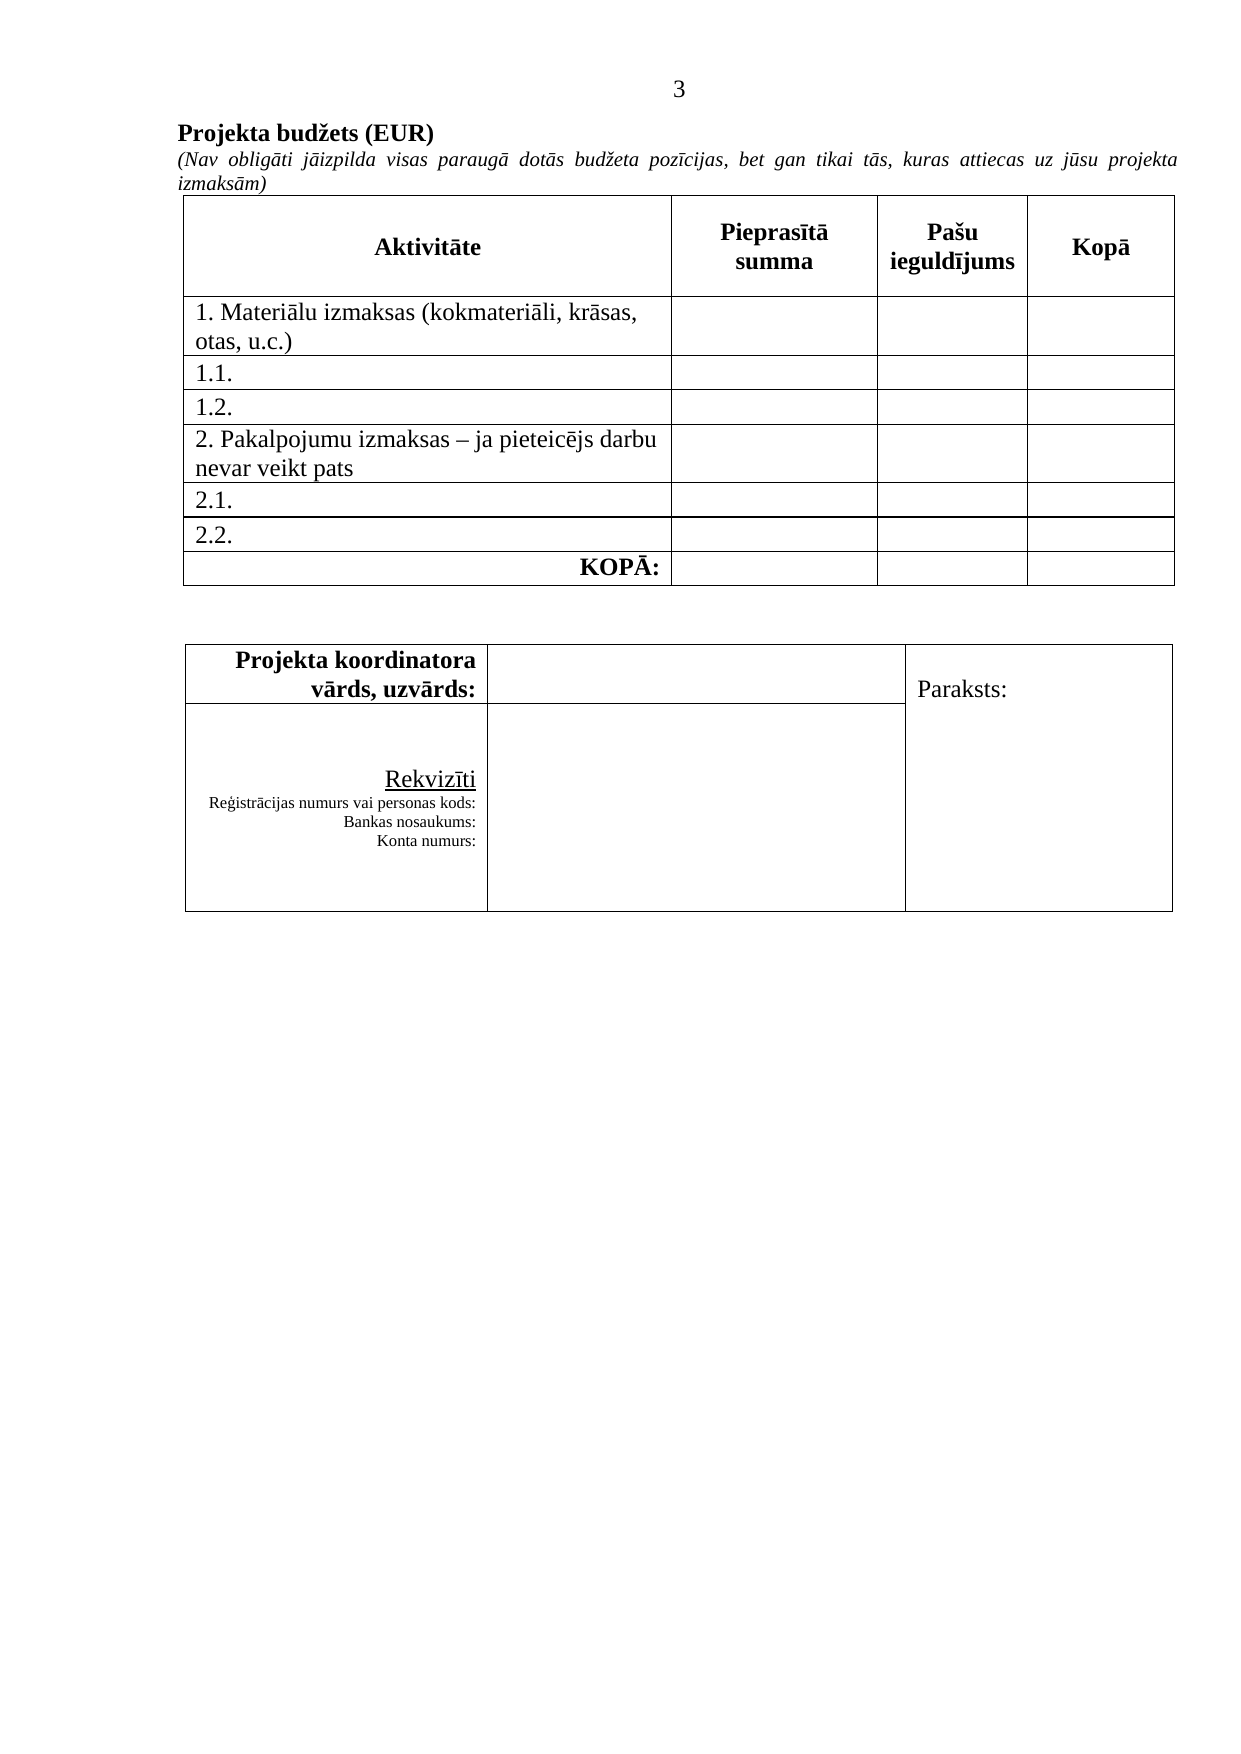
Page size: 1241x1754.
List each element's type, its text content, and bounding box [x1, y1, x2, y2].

table_cell [878, 552, 1027, 585]
table_cell KOPĀ: [184, 552, 671, 585]
table_cell 2.1. [184, 483, 671, 516]
table_header Aktivitāte [184, 196, 671, 296]
table_header Kopā [1028, 196, 1174, 296]
table_cell Rekvizīti Reģistrācijas numurs vai personas kods: Bankas nosaukums: Konta numurs: [186, 704, 487, 911]
table_cell [488, 704, 905, 911]
table_cell [1028, 425, 1174, 482]
table_cell 1. Materiālu izmaksas (kokmateriāli, krāsas, otas, u.c.) [184, 297, 671, 354]
table_header Pieprasītā summa [672, 196, 877, 296]
table_cell [672, 483, 877, 516]
table_cell [672, 518, 877, 551]
table_header Projekta koordinatora vārds, uzvārds: [186, 645, 487, 702]
table_cell [878, 297, 1027, 354]
table_cell [878, 518, 1027, 551]
table_cell [1028, 390, 1174, 423]
table_cell [1028, 356, 1174, 389]
table_cell 1.1. [184, 356, 671, 389]
table_cell [878, 425, 1027, 482]
table_cell 2.2. [184, 518, 671, 551]
table_cell [878, 390, 1027, 423]
text Projekta budžets (EUR) [177, 118, 1181, 147]
text (Nav obligāti jāizpilda visas paraugā dotās budžeta pozīcijas, bet gan tikai tās, kuras attiecas uz jūsu projekta izmaksām) [177, 147, 1181, 195]
table_cell 2. Pakalpojumu izmaksas – ja pieteicējs darbu nevar veikt pats [184, 425, 671, 482]
table_header Paraksts: [906, 645, 1172, 911]
table_cell [672, 425, 877, 482]
table_header Pašu ieguldījums [878, 196, 1027, 296]
table_header [488, 645, 905, 702]
table_cell [878, 356, 1027, 389]
table_cell [672, 297, 877, 354]
table_cell [1028, 297, 1174, 354]
table_cell [1028, 483, 1174, 516]
table_cell [1028, 552, 1174, 585]
table_cell [672, 552, 877, 585]
table_cell [672, 390, 877, 423]
table_cell [672, 356, 877, 389]
table_cell [878, 483, 1027, 516]
table_cell [1028, 518, 1174, 551]
table_cell 1.2. [184, 390, 671, 423]
